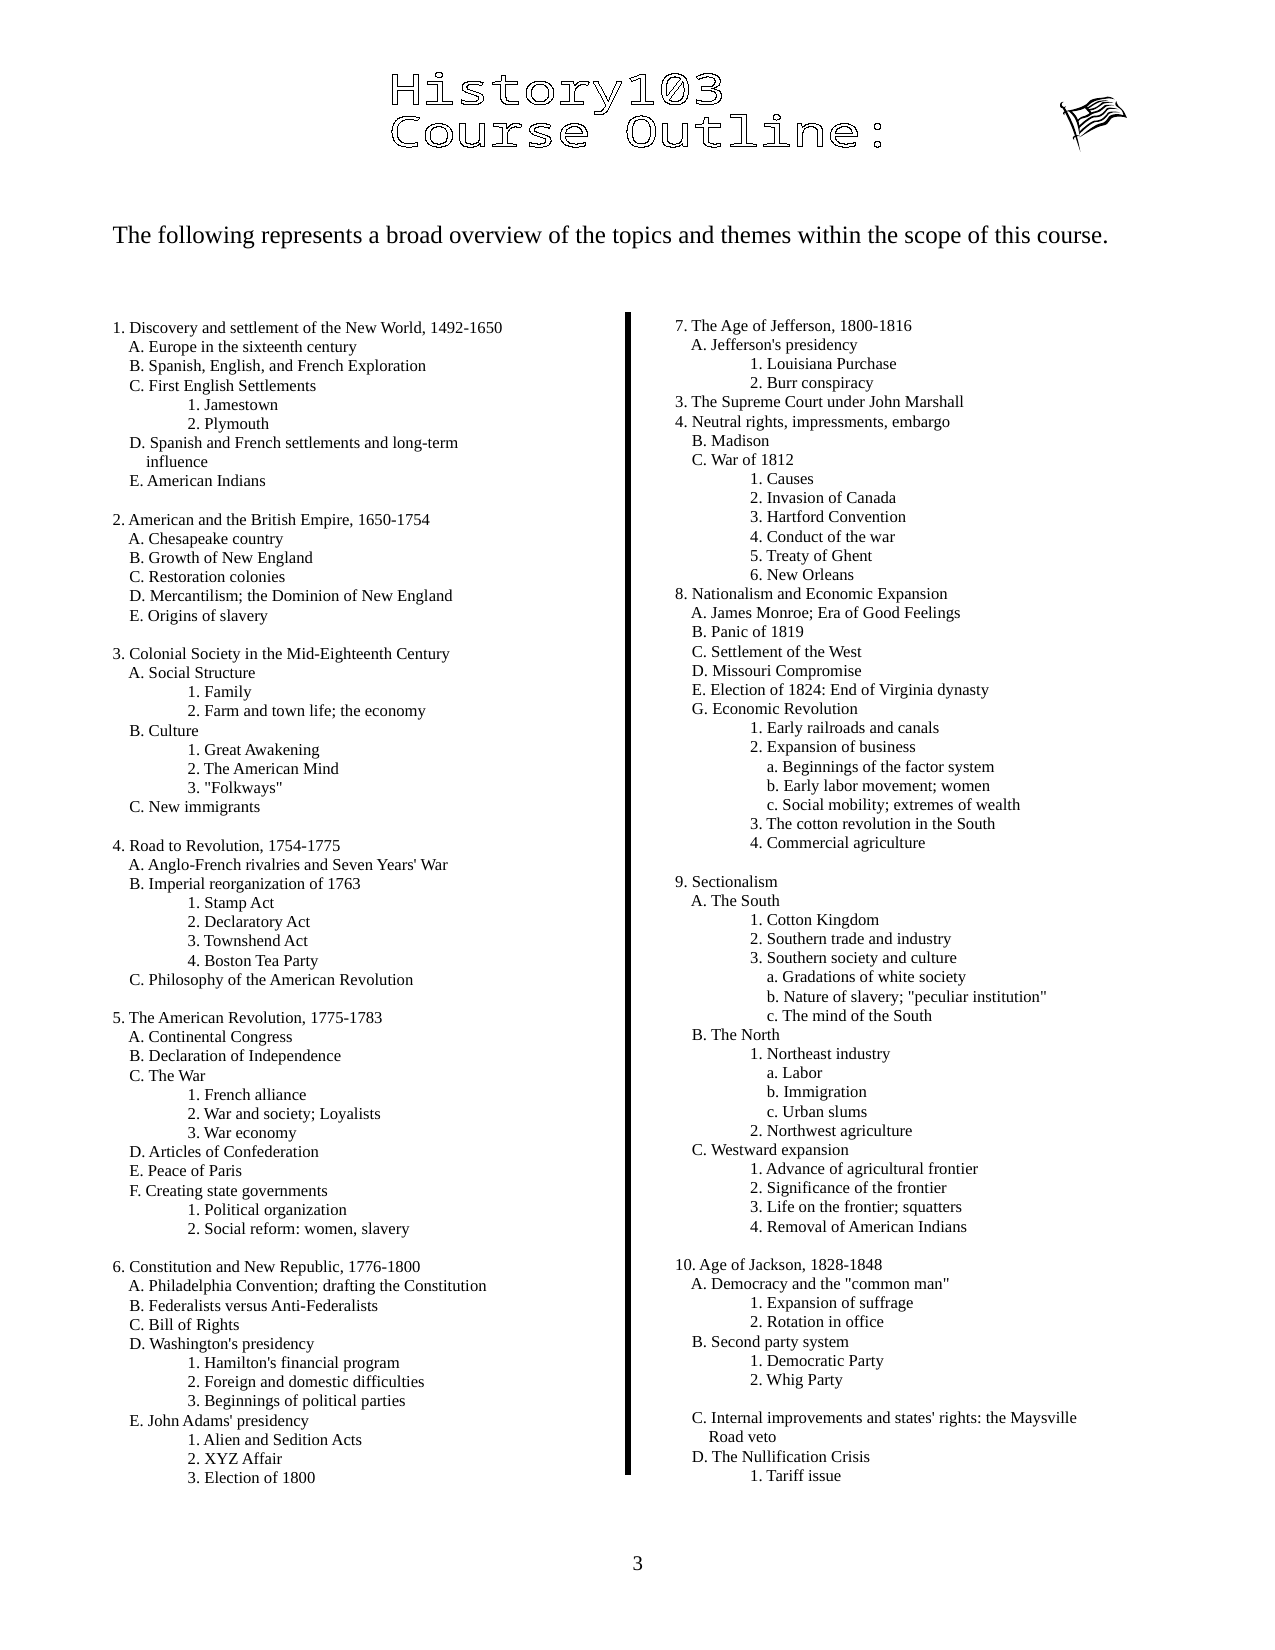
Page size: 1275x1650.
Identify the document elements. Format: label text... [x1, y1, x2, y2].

text 1. Democratic Party [675, 1351, 1162, 1370]
text 4. Tea Party [112, 950, 600, 969]
text 2. Social reform: women, slavery [112, 1219, 600, 1238]
text 1. Northeast industry [675, 1044, 1162, 1063]
text E. Election of 1824: End of Virginia dynasty [675, 680, 1162, 699]
text 3. Life on the frontier; squatters [675, 1197, 1162, 1216]
text B. Culture [112, 720, 600, 739]
text E. American Indians [112, 471, 600, 490]
text 1. Great Awakening [112, 739, 600, 759]
text 1. Causes [675, 469, 1162, 488]
text A. Jefferson's presidency [675, 335, 1162, 354]
text 2. The American Mind [112, 759, 600, 778]
text 1. Tariff issue [675, 1466, 1162, 1485]
text D. Spanish and French settlements and long-term [112, 433, 600, 452]
text 3. Colonial Society in the Mid-Eighteenth Century [112, 644, 600, 663]
text 2. Northwest agriculture [675, 1121, 1162, 1140]
text 2. Rotation in office [675, 1312, 1162, 1331]
text C. Settlement of the West [675, 641, 1162, 661]
text 2. War and society; Loyalists [112, 1104, 600, 1123]
text D. Articles of Confederation [112, 1142, 600, 1161]
text 2. Farm and town life; the economy [112, 701, 600, 720]
text 4. Removal of American Indians [675, 1216, 1162, 1236]
text 3. Election of 1800 [112, 1468, 600, 1487]
text 1. Discovery and settlement of the , 1492-1650 [112, 318, 600, 337]
text 6. Constitution and New Republic, 1776-1800 [112, 1257, 600, 1276]
text 3. Townshend Act [112, 931, 600, 950]
text 4. Commercial agriculture [675, 833, 1162, 852]
text 2. American and the , 1650-1754 [112, 509, 600, 529]
text D. Mercantilism; the Dominion of [112, 586, 600, 605]
text c. Social mobility; extremes of wealth [675, 795, 1162, 814]
text a. Gradations of white society [675, 967, 1162, 986]
text A. Europe in the sixteenth century [112, 337, 600, 356]
text E. Origins of slavery [112, 605, 600, 624]
text 1. Alien and Sedition Acts [112, 1429, 600, 1449]
text 3. Southern society and culture [675, 948, 1162, 967]
text G. Economic Revolution [675, 699, 1162, 718]
text 3. Beginnings of political parties [112, 1391, 600, 1410]
text A. Philadelphia Convention; drafting the Constitution [112, 1276, 600, 1295]
text D. The Nullification Crisis [675, 1446, 1162, 1466]
text B. Madison [675, 431, 1162, 450]
text 3. The Supreme Court under John Marshall [675, 392, 1162, 411]
text B. Panic of 1819 [675, 622, 1162, 641]
text b. Nature of slavery; "peculiar institution" [675, 986, 1162, 1006]
text 3. "Folkways" [112, 778, 600, 797]
text A. James Monroe; Era of Good Feelings [675, 603, 1162, 622]
text b. Early labor movement; women [675, 776, 1162, 795]
text 2. Whig Party [675, 1370, 1162, 1389]
text F. Creating state governments [112, 1180, 600, 1199]
text C. The War [112, 1065, 600, 1084]
text 2. Expansion of business [675, 737, 1162, 756]
text 10. Age of , 1828-1848 [675, 1255, 1162, 1274]
text D. 's presidency [112, 1334, 600, 1353]
text C. First English Settlements [112, 375, 600, 394]
text B. Second party system [675, 1331, 1162, 1351]
text C. War of 1812 [675, 450, 1162, 469]
text 5. Treaty of [675, 546, 1162, 565]
text 1. [675, 910, 1162, 929]
text A. The South [675, 891, 1162, 910]
text 2. Southern trade and industry [675, 929, 1162, 948]
text c. The mind of the South [675, 1006, 1162, 1025]
text 3. War economy [112, 1123, 600, 1142]
text 4. Conduct of the war [675, 526, 1162, 546]
text 7. The Age of , 1800-1816 [675, 316, 1162, 335]
text C. Philosophy of the American Revolution [112, 969, 600, 989]
text 1. Expansion of suffrage [675, 1293, 1162, 1312]
text B. Growth of [112, 548, 600, 567]
text C. Bill of Rights [112, 1314, 600, 1334]
text E. John Adams' presidency [112, 1410, 600, 1429]
text A. Social Structure [112, 663, 600, 682]
text 1. Political organization [112, 1199, 600, 1219]
text 1. Early railroads and canals [675, 718, 1162, 737]
text C. Restoration colonies [112, 567, 600, 586]
text 2. Foreign and domestic difficulties [112, 1372, 600, 1391]
text D. Compromise [675, 661, 1162, 680]
text 5. The American Revolution, 1775-1783 [112, 1008, 600, 1027]
text 2. Burr conspiracy [675, 373, 1162, 392]
text 8. Nationalism and Economic Expansion [675, 584, 1162, 603]
text 2. [112, 414, 600, 433]
text B. The North [675, 1025, 1162, 1044]
text The following represents a broad overview of the topics and themes within the scope of this course. [112, 220, 1162, 248]
text 2. Declaratory Act [112, 912, 600, 931]
text 1. 's financial program [112, 1353, 600, 1372]
text 3. The cotton revolution in the South [675, 814, 1162, 833]
text Road veto [675, 1427, 1162, 1446]
text 2. Significance of the frontier [675, 1178, 1162, 1197]
text A. Continental Congress [112, 1027, 600, 1046]
text 1. French alliance [112, 1084, 600, 1104]
text B. Spanish, English, and French Exploration [112, 356, 600, 375]
text B. Federalists versus Anti-Federalists [112, 1295, 600, 1314]
text 4. Road to Revolution, 1754-1775 [112, 835, 600, 854]
text c. Urban slums [675, 1101, 1162, 1121]
text A. Chesapeake country [112, 529, 600, 548]
text C. Westward expansion [675, 1140, 1162, 1159]
text b. Immigration [675, 1082, 1162, 1101]
text a. Beginnings of the factor system [675, 756, 1162, 776]
text 1. Stamp Act [112, 893, 600, 912]
text 3. Convention [675, 507, 1162, 526]
text 4. Neutral rights, impressments, embargo [675, 411, 1162, 431]
text A. Democracy and the "common man" [675, 1274, 1162, 1293]
text B. Declaration of [112, 1046, 600, 1065]
text E. Peace of [112, 1161, 600, 1180]
text C. Internal improvements and states' rights: the Maysville [675, 1408, 1162, 1427]
text 2. XYZ Affair [112, 1449, 600, 1468]
text C. New immigrants [112, 797, 600, 816]
text a. Labor [675, 1063, 1162, 1082]
text B. Imperial reorganization of 1763 [112, 874, 600, 893]
text 9. Sectionalism [675, 871, 1162, 891]
text 1. Advance of agricultural frontier [675, 1159, 1162, 1178]
text A. Anglo-French rivalries and Seven Years' War [112, 854, 600, 874]
text 1. Family [112, 682, 600, 701]
text 1. [675, 354, 1162, 373]
text 6. [675, 565, 1162, 584]
text 2. Invasion of [675, 488, 1162, 507]
text 1. [112, 394, 600, 414]
text influence [112, 452, 600, 471]
